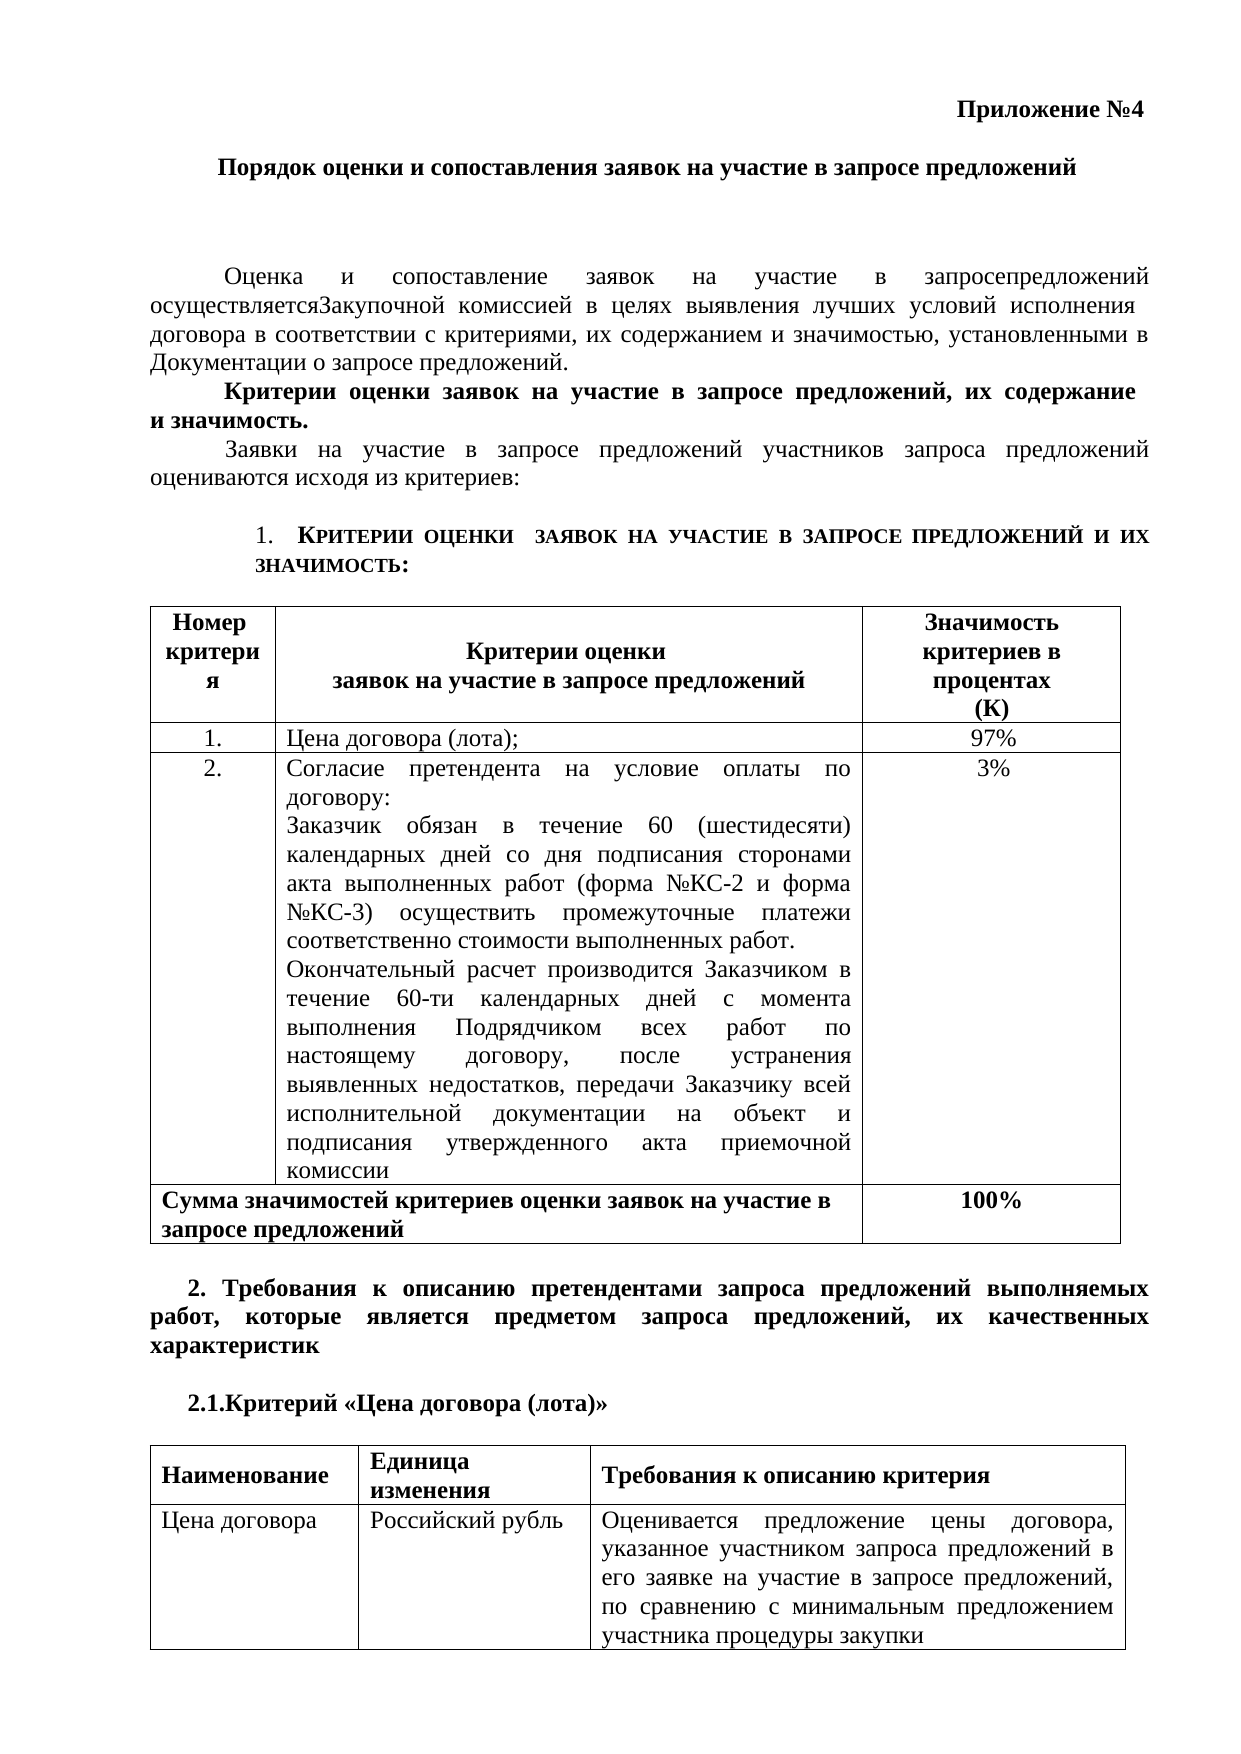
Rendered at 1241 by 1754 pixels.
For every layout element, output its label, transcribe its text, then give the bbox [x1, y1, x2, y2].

table_cell 97% [863, 723, 1120, 752]
table_cell Оценивается предложение цены договора, указанное участником запроса предложений в его заявке на участие в запросе предложений, по сравнению с минимальным предложением участника процедуры закупки [591, 1505, 1125, 1648]
table_header Критерии оценки заявок на участие в запросе предложений [276, 607, 862, 722]
table_header Единица изменения [359, 1446, 590, 1504]
list Критерии оценки заявок на участие в ЗАПРОСЕ ПРЕДЛОЖЕНИЙ и их значимость: [255, 520, 1150, 577]
table_cell 2. [151, 753, 275, 1184]
text 2.1.Критерий «Цена договора (лота)» [187, 1388, 1150, 1416]
table_cell Согласие претендента на условие оплаты по договору: Заказчик обязан в течение 60 (шестидесяти) календарных дней со дня подписания сторонами акта выполненных работ (форма №КС-2 и форма №КС-3) осуществить промежуточные платежи соответственно стоимости выполненных работ. Окончательный расчет производится Заказчиком в течение 60-ти календарных дней с момента выполнения Подрядчиком всех работ по настоящему договору, после устранения выявленных недостатков, передачи Заказчику всей исполнительной документации на объект и подписания утвержденного акта приемочной комиссии [276, 753, 862, 1184]
table_header Значимость критериев в процентах (К) [863, 607, 1120, 722]
text Приложение №4 [150, 94, 1144, 123]
table_cell Цена договора (лота); [276, 723, 862, 752]
table_header Требования к описанию критерия [591, 1446, 1125, 1504]
text Оценка и сопоставление заявок на участие в запросепредложений осуществляетсяЗакупочной комиссией в целях выявления лучших условий исполнения договора в соответствии с критериями, их содержанием и значимостью, установленными в Документации о запросе предложений. [150, 261, 1150, 376]
table_cell 1. [151, 723, 275, 752]
text Порядок оценки и сопоставления заявок на участие в запросе предложений [150, 152, 1144, 181]
text Критерии оценки заявок на участие в запросе предложений, их содержание и значимость. [150, 376, 1150, 434]
subtitle Заявки на участие в запросе предложений участников запроса предложений оцениваются исходя из критериев: [150, 434, 1150, 491]
table_header Наименование [151, 1446, 358, 1504]
table_cell Сумма значимостей критериев оценки заявок на участие в запросе предложений [151, 1185, 862, 1243]
table_cell 3% [863, 753, 1120, 1184]
text 2. Требования к описанию претендентами запроса предложений выполняемых работ, которые является предметом запроса предложений, их качественных характеристик [150, 1273, 1150, 1359]
table_cell 100% [863, 1185, 1120, 1243]
table_cell Цена договора [151, 1505, 358, 1648]
table_cell Российский рубль [359, 1505, 590, 1648]
table_header Номер критерия [151, 607, 275, 722]
